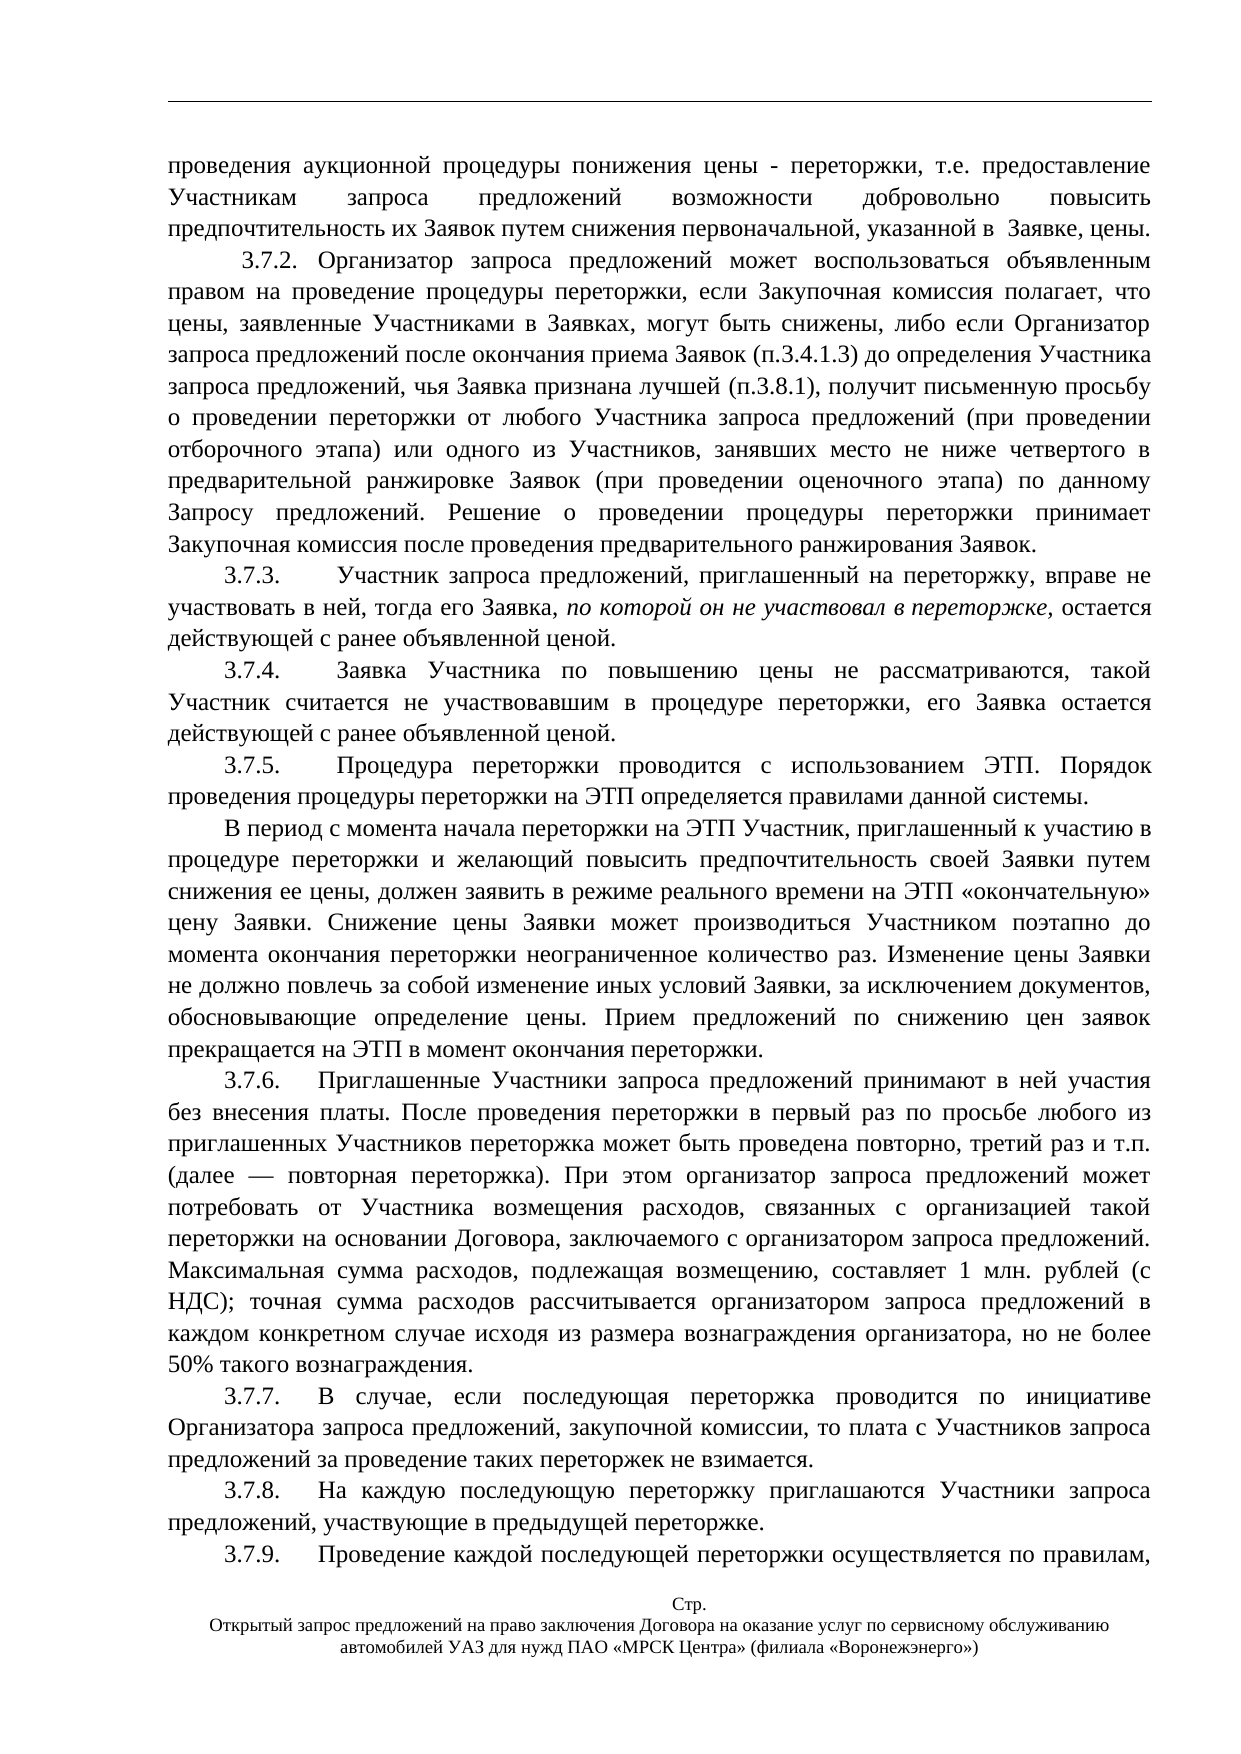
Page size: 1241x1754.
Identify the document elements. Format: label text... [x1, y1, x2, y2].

list Участник запроса предложений, приглашенный на переторжку, вправе не участвовать в ней, тогда его Заявка, по которой он не участвовал в переторжке, остается действующей с ранее объявленной ценой. [168, 560, 1152, 652]
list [168, 1539, 1152, 1567]
list На каждую последующую переторжку приглашаются Участники запроса предложений, участвующие в предыдущей переторжке. [168, 1476, 1152, 1536]
list Организатор запроса предложений может воспользоваться объявленным правом на проведение процедуры переторжки, если Закупочная комиссия полагает, что цены, заявленные Участниками в Заявках, могут быть снижены, либо если Организатор запроса предложений после окончания приема Заявок (п.3.4.1.3) до определения Участника запроса предложений, чья Заявка признана лучшей (п.3.8.1), получит письменную просьбу о проведении переторжки от любого Участника запроса предложений (при проведении отборочного этапа) или одного из Участников, занявших место не ниже четвертого в предварительной ранжировке Заявок (при проведении оценочного этапа) по данному Запросу предложений. Решение о проведении процедуры переторжки принимает Закупочная комиссия после проведения предварительного ранжирования Заявок. [168, 245, 1152, 557]
list Заявка Участника по повышению цены не рассматриваются, такой Участник считается не участвовавшим в процедуре переторжки, его Заявка остается действующей с ранее объявленной ценой. [168, 655, 1152, 747]
text В период с момента начала переторжки на ЭТП Участник, приглашенный к участию в процедуре переторжки и желающий повысить предпочтительность своей Заявки путем снижения ее цены, должен заявить в режиме реального времени на ЭТП «окончательную» цену Заявки. Снижение цены Заявки может производиться Участником поэтапно до момента окончания переторжки неограниченное количество раз. Изменение цены Заявки не должно повлечь за собой изменение иных условий Заявки, за исключением документов, обосновывающие определение цены. Прием предложений по снижению цен заявок прекращается на ЭТП в момент окончания переторжки. [168, 813, 1152, 1062]
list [168, 150, 1152, 242]
list Приглашенные Участники запроса предложений принимают в ней участия без внесения платы. После проведения переторжки в первый раз по просьбе любого из приглашенных Участников переторжка может быть проведена повторно, третий раз и т.п. (далее — повторная переторжка). При этом организатор запроса предложений может потребовать от Участника возмещения расходов, связанных с организацией такой переторжки на основании Договора, заключаемого с организатором запроса предложений. Максимальная сумма расходов, подлежащая возмещению, составляет 1 млн. рублей (с НДС); точная сумма расходов рассчитывается организатором запроса предложений в каждом конкретном случае исходя из размера вознаграждения организатора, но не более 50% такого вознаграждения. [168, 1065, 1152, 1378]
list Процедура переторжки проводится с использованием ЭТП. Порядок проведения процедуры переторжки на ЭТП определяется правилами данной системы. [168, 750, 1152, 810]
list В случае, если последующая переторжка проводится по инициативе Организатора запроса предложений, закупочной комиссии, то плата с Участников запроса предложений за проведение таких переторжек не взимается. [168, 1381, 1152, 1473]
